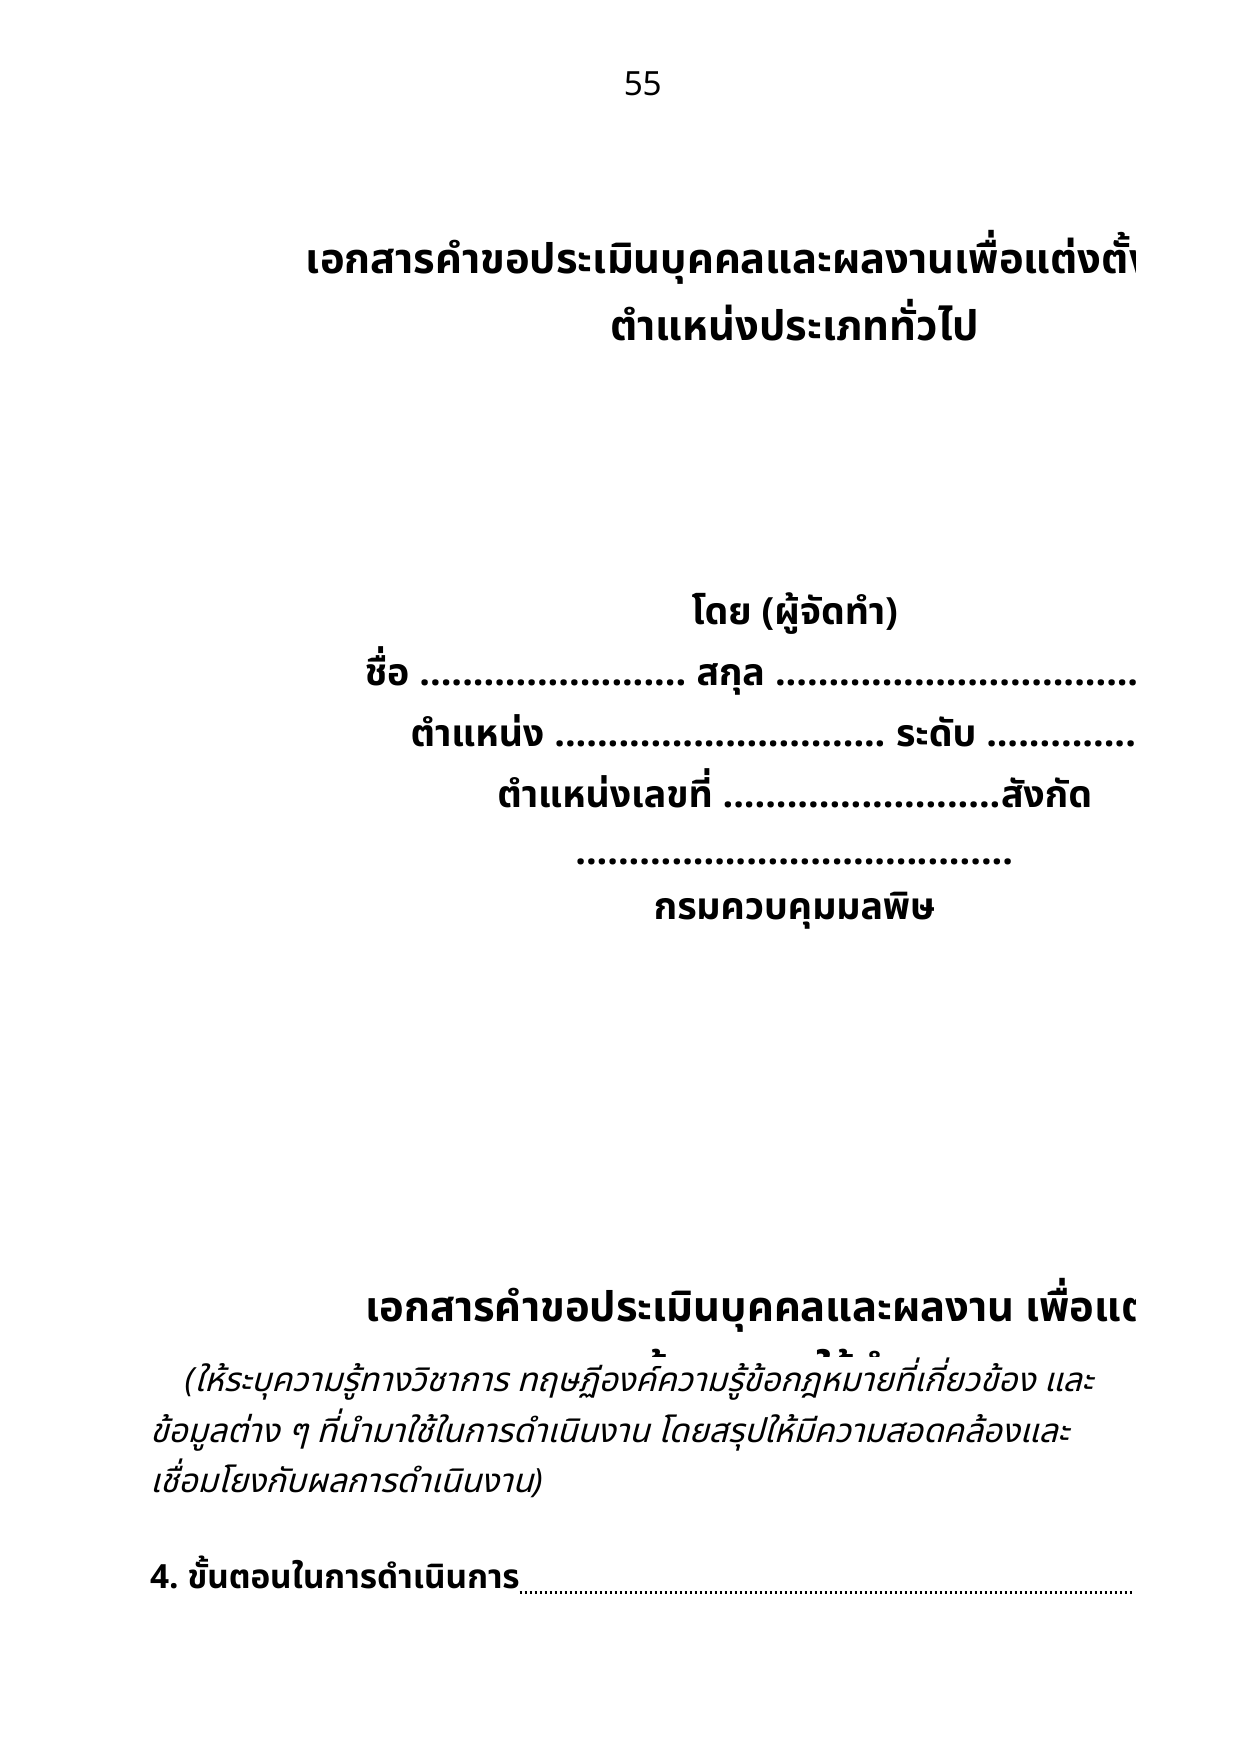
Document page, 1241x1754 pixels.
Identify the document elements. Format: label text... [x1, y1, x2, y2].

text (ให้ระบุความรู้ทางวิชาการ ทฤษฏีองค์ความรู้ข้อกฎหมายที่เกี่ยวข้อง และข้อมูลต่าง ๆ ที่นำมาใช้ในการดำเนินงาน โดยสรุปให้มีความสอดคล้องและเชื่อมโยงกับผลการดำเนินงาน) [150, 1356, 1135, 1508]
text 4. ขั้นตอนในการดำเนินการ [150, 1553, 1135, 1604]
